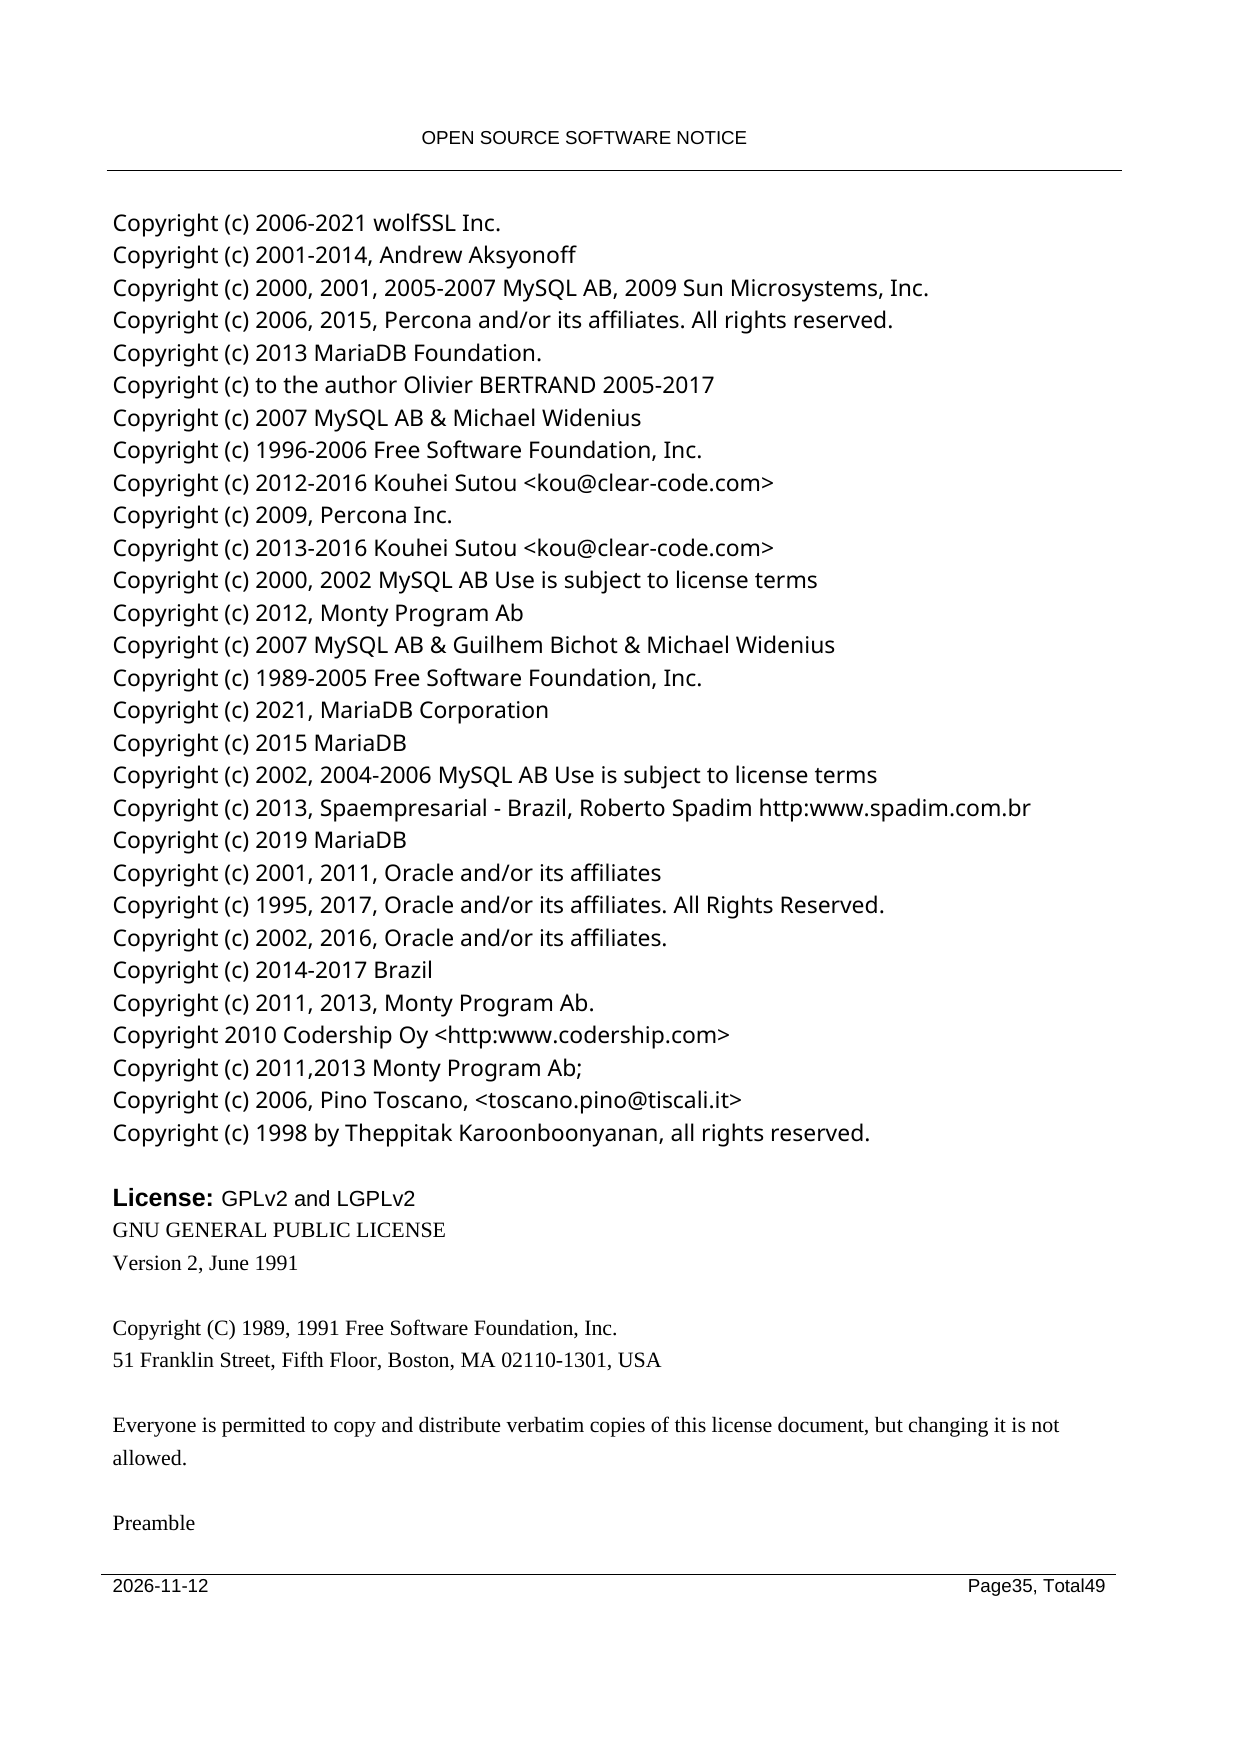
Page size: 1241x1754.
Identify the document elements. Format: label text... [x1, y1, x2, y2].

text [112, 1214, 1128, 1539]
text License: GPLv2 and LGPLv2 [112, 1181, 1128, 1214]
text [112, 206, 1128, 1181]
